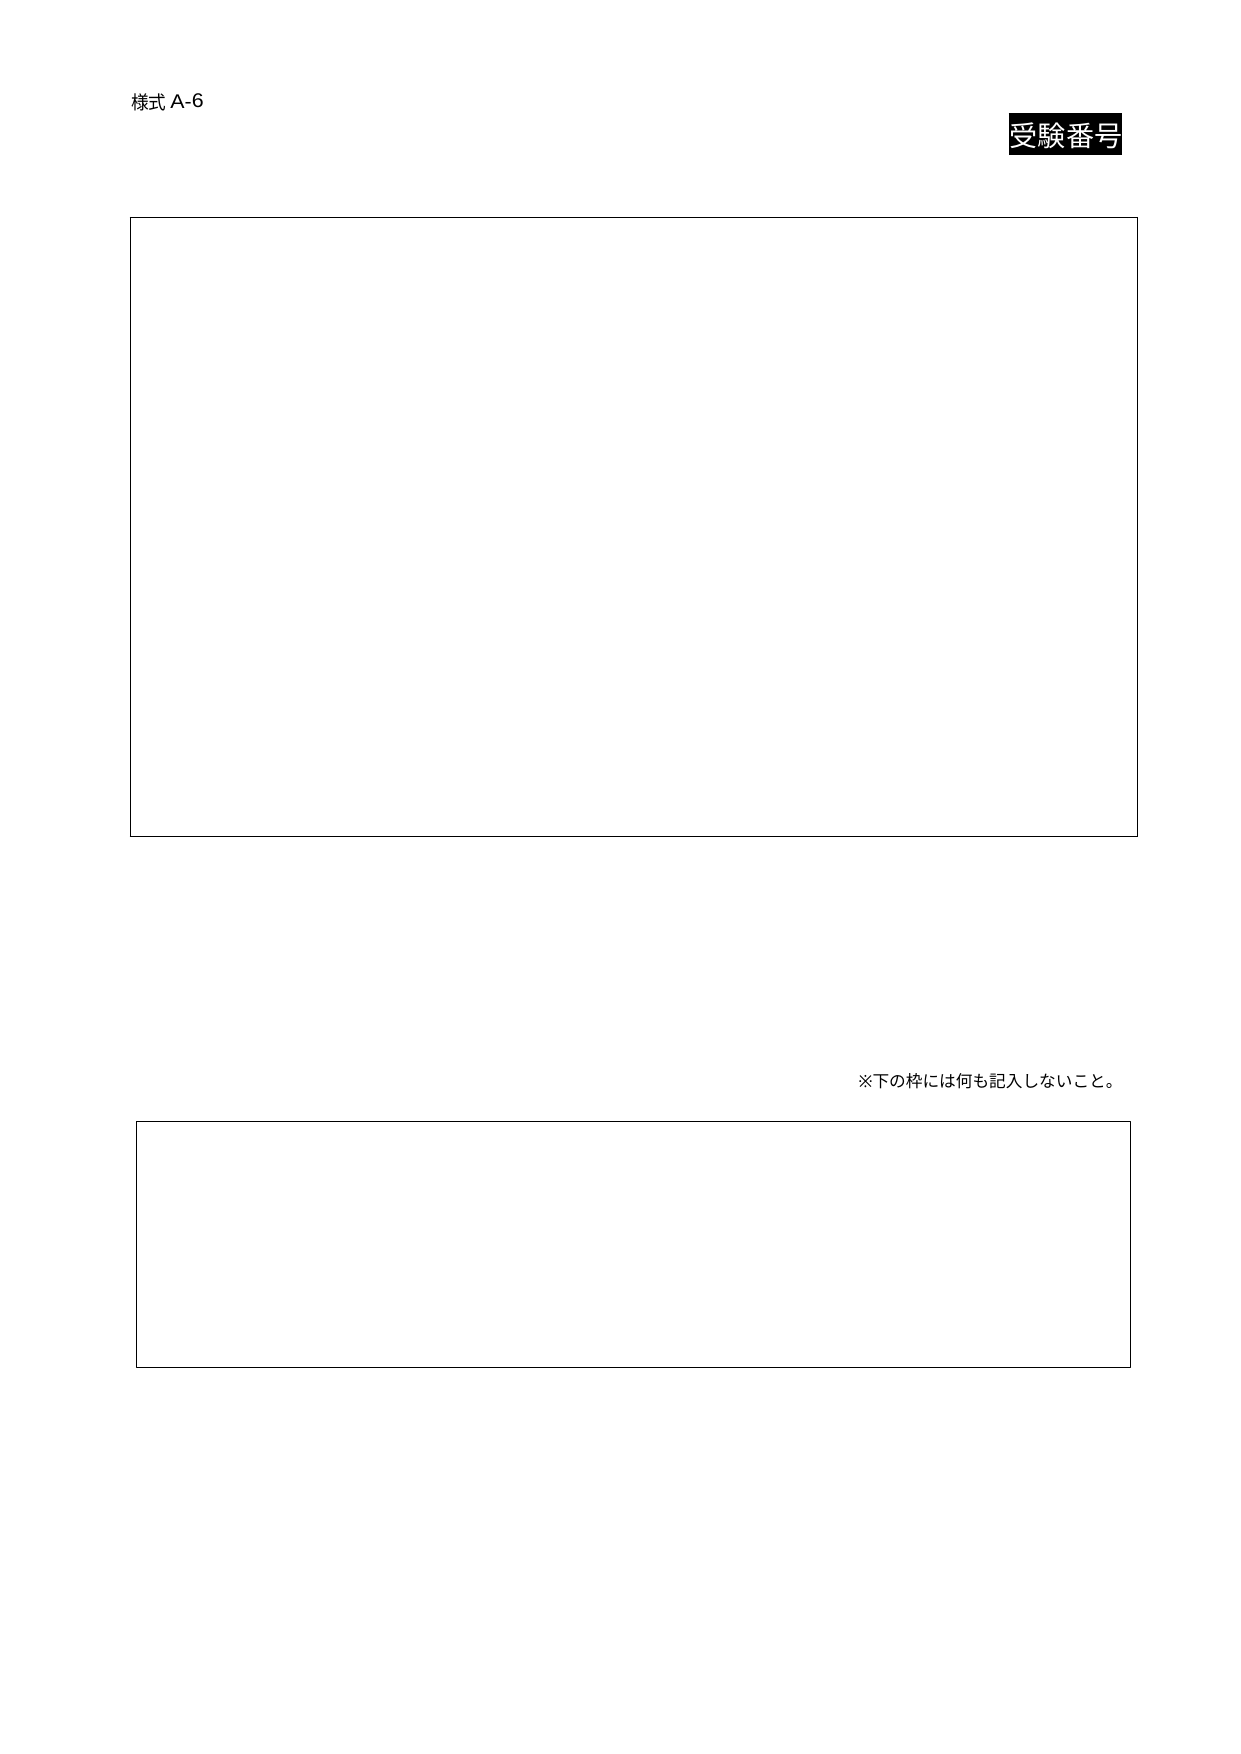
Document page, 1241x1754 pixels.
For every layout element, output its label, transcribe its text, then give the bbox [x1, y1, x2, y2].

table_header [131, 218, 1137, 836]
text ※下の枠には何も記入しないこと。 [133, 1062, 1122, 1099]
